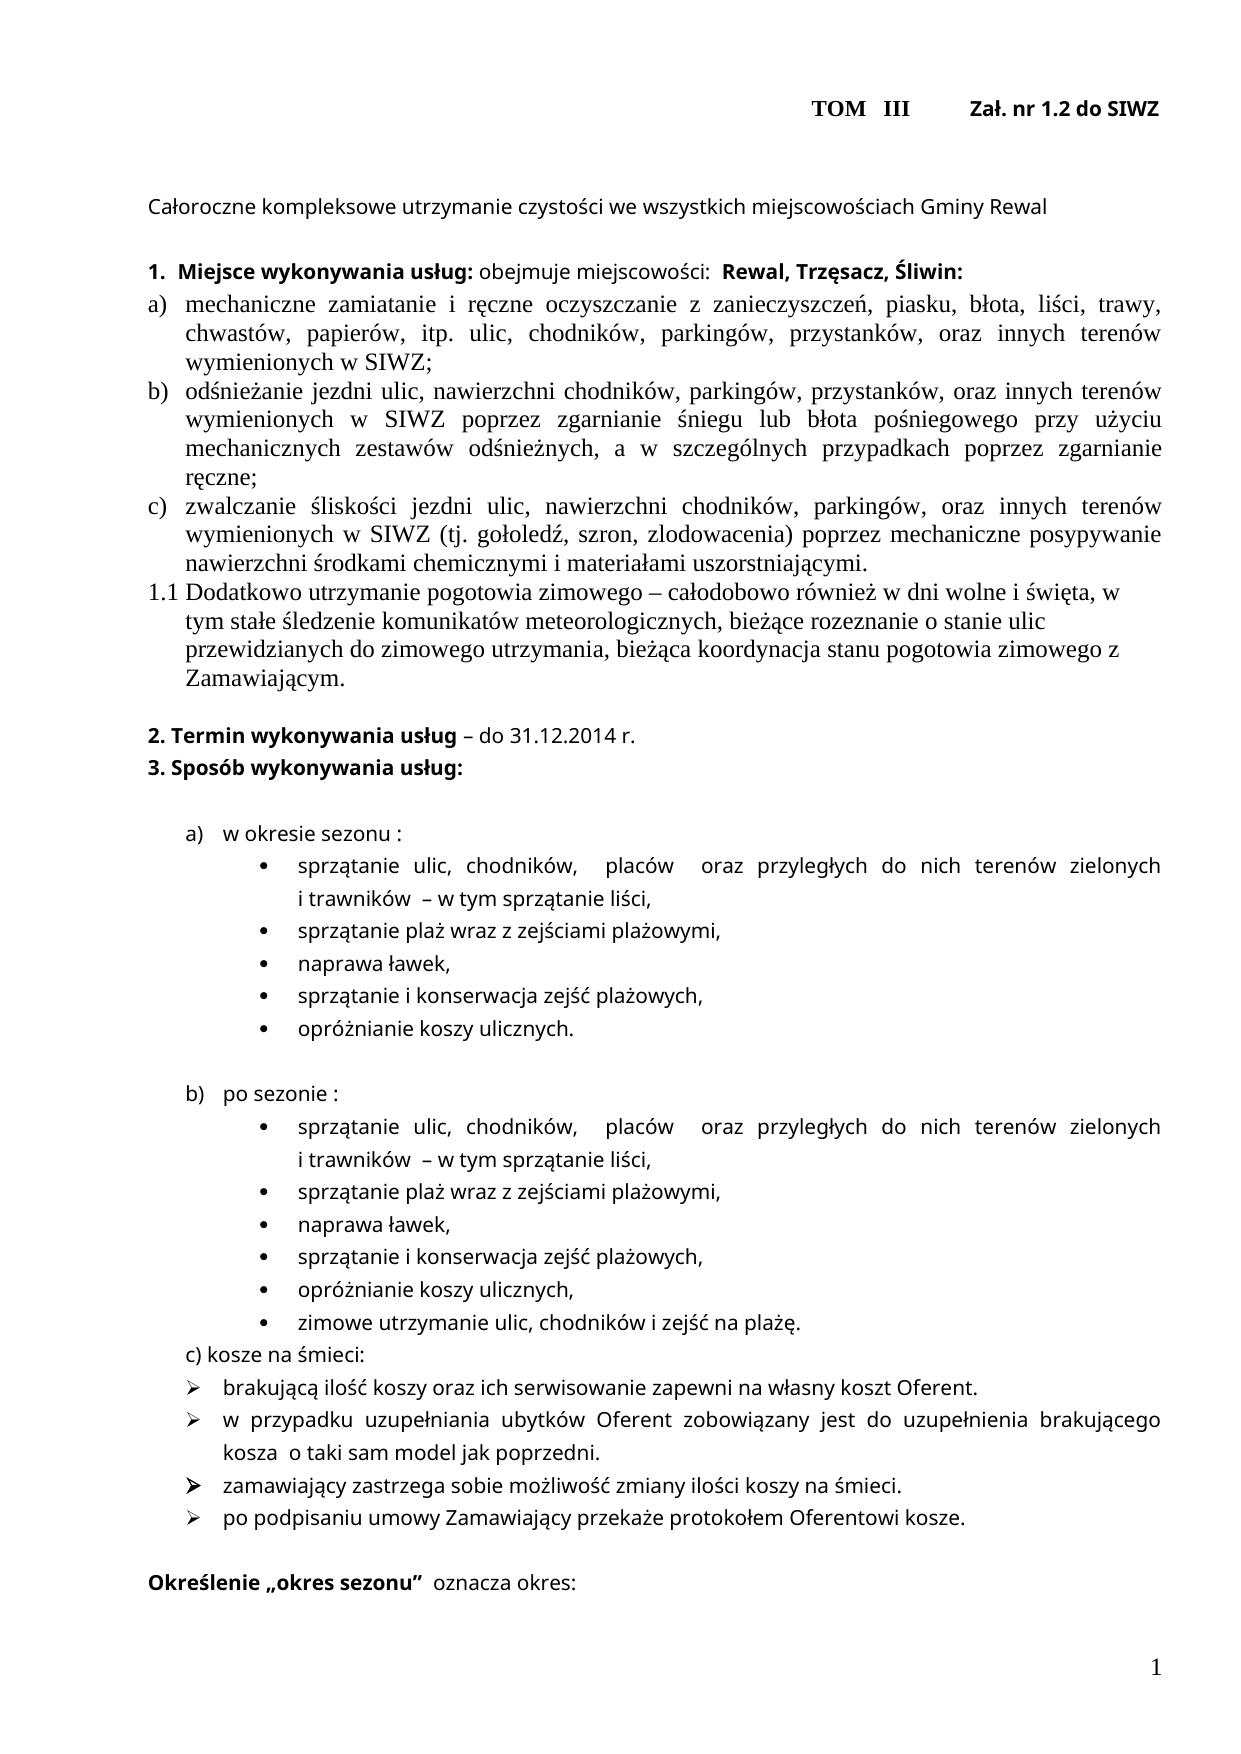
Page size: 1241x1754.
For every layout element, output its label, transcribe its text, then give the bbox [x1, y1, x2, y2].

list naprawa ławek, [260, 1210, 1162, 1238]
text 1.1 Dodatkowo utrzymanie pogotowia zimowego – całodobowo również w dni wolne i święta, w [148, 577, 1162, 606]
list zimowe utrzymanie ulic, chodników i zejść na plażę. [260, 1308, 1162, 1336]
text c) kosze na śmieci: [148, 1340, 1162, 1369]
list brakującą ilość koszy oraz ich serwisowanie zapewni na własny koszt Oferent. [185, 1373, 1162, 1401]
text Całoroczne kompleksowe utrzymanie czystości we wszystkich miejscowościach Gminy Rewal [148, 192, 1162, 220]
list po sezonie : [185, 1079, 1162, 1108]
list zwalczanie śliskości jezdni ulic, nawierzchni chodników, parkingów, oraz innych terenów wymienionych w SIWZ (tj. gołoledź, szron, zlodowacenia) poprzez mechaniczne posypywanie nawierzchni środkami chemicznymi i materiałami uszorstniającymi. [148, 491, 1162, 577]
text 3. Sposób wykonywania usług: [148, 753, 1162, 782]
list opróżnianie koszy ulicznych, [260, 1275, 1162, 1303]
subtitle TOM III Zał. nr 1.2 do SIWZ [260, 94, 1162, 122]
list sprzątanie plaż wraz z zejściami plażowymi, [260, 916, 1162, 945]
list w przypadku uzupełniania ubytków Oferent zobowiązany jest do uzupełnienia brakującego kosza o taki sam model jak poprzedni. [185, 1406, 1162, 1467]
list zamawiający zastrzega sobie możliwość zmiany ilości koszy na śmieci. [185, 1471, 1162, 1499]
text tym stałe śledzenie komunikatów meteorologicznych, bieżące rozeznanie o stanie ulic [148, 606, 1162, 634]
list sprzątanie plaż wraz z zejściami plażowymi, [260, 1177, 1162, 1206]
list sprzątanie ulic, chodników, placów oraz przyległych do nich terenów zielonych i trawników – w tym sprzątanie liści, [260, 1112, 1162, 1173]
text Określenie „okres sezonu” oznacza okres: [148, 1568, 1162, 1597]
list po podpisaniu umowy Zamawiający przekaże protokołem Oferentowi kosze. [185, 1503, 1162, 1532]
list sprzątanie i konserwacja zejść plażowych, [260, 1242, 1162, 1271]
list sprzątanie i konserwacja zejść plażowych, [260, 982, 1162, 1010]
list opróżnianie koszy ulicznych. [260, 1014, 1162, 1043]
text 2. Termin wykonywania usług – do 31.12.2014 r. [148, 721, 1162, 749]
text przewidzianych do zimowego utrzymania, bieżąca koordynacja stanu pogotowia zimowego z [148, 634, 1162, 663]
list sprzątanie ulic, chodników, placów oraz przyległych do nich terenów zielonych i trawników – w tym sprzątanie liści, [260, 851, 1162, 912]
list Miejsce wykonywania usług: obejmuje miejscowości: Rewal, Trzęsacz, Śliwin: [148, 257, 1162, 285]
list w okresie sezonu : [185, 819, 1162, 847]
list mechaniczne zamiatanie i ręczne oczyszczanie z zanieczyszczeń, piasku, błota, liści, trawy, chwastów, papierów, itp. ulic, chodników, parkingów, przystanków, oraz innych terenów wymienionych w SIWZ; [148, 289, 1162, 376]
list odśnieżanie jezdni ulic, nawierzchni chodników, parkingów, przystanków, oraz innych terenów wymienionych w SIWZ poprzez zgarnianie śniegu lub błota pośniegowego przy użyciu mechanicznych zestawów odśnieżnych, a w szczególnych przypadkach poprzez zgarnianie ręczne; [148, 376, 1162, 491]
text Zamawiającym. [148, 663, 1162, 692]
list naprawa ławek, [260, 949, 1162, 977]
